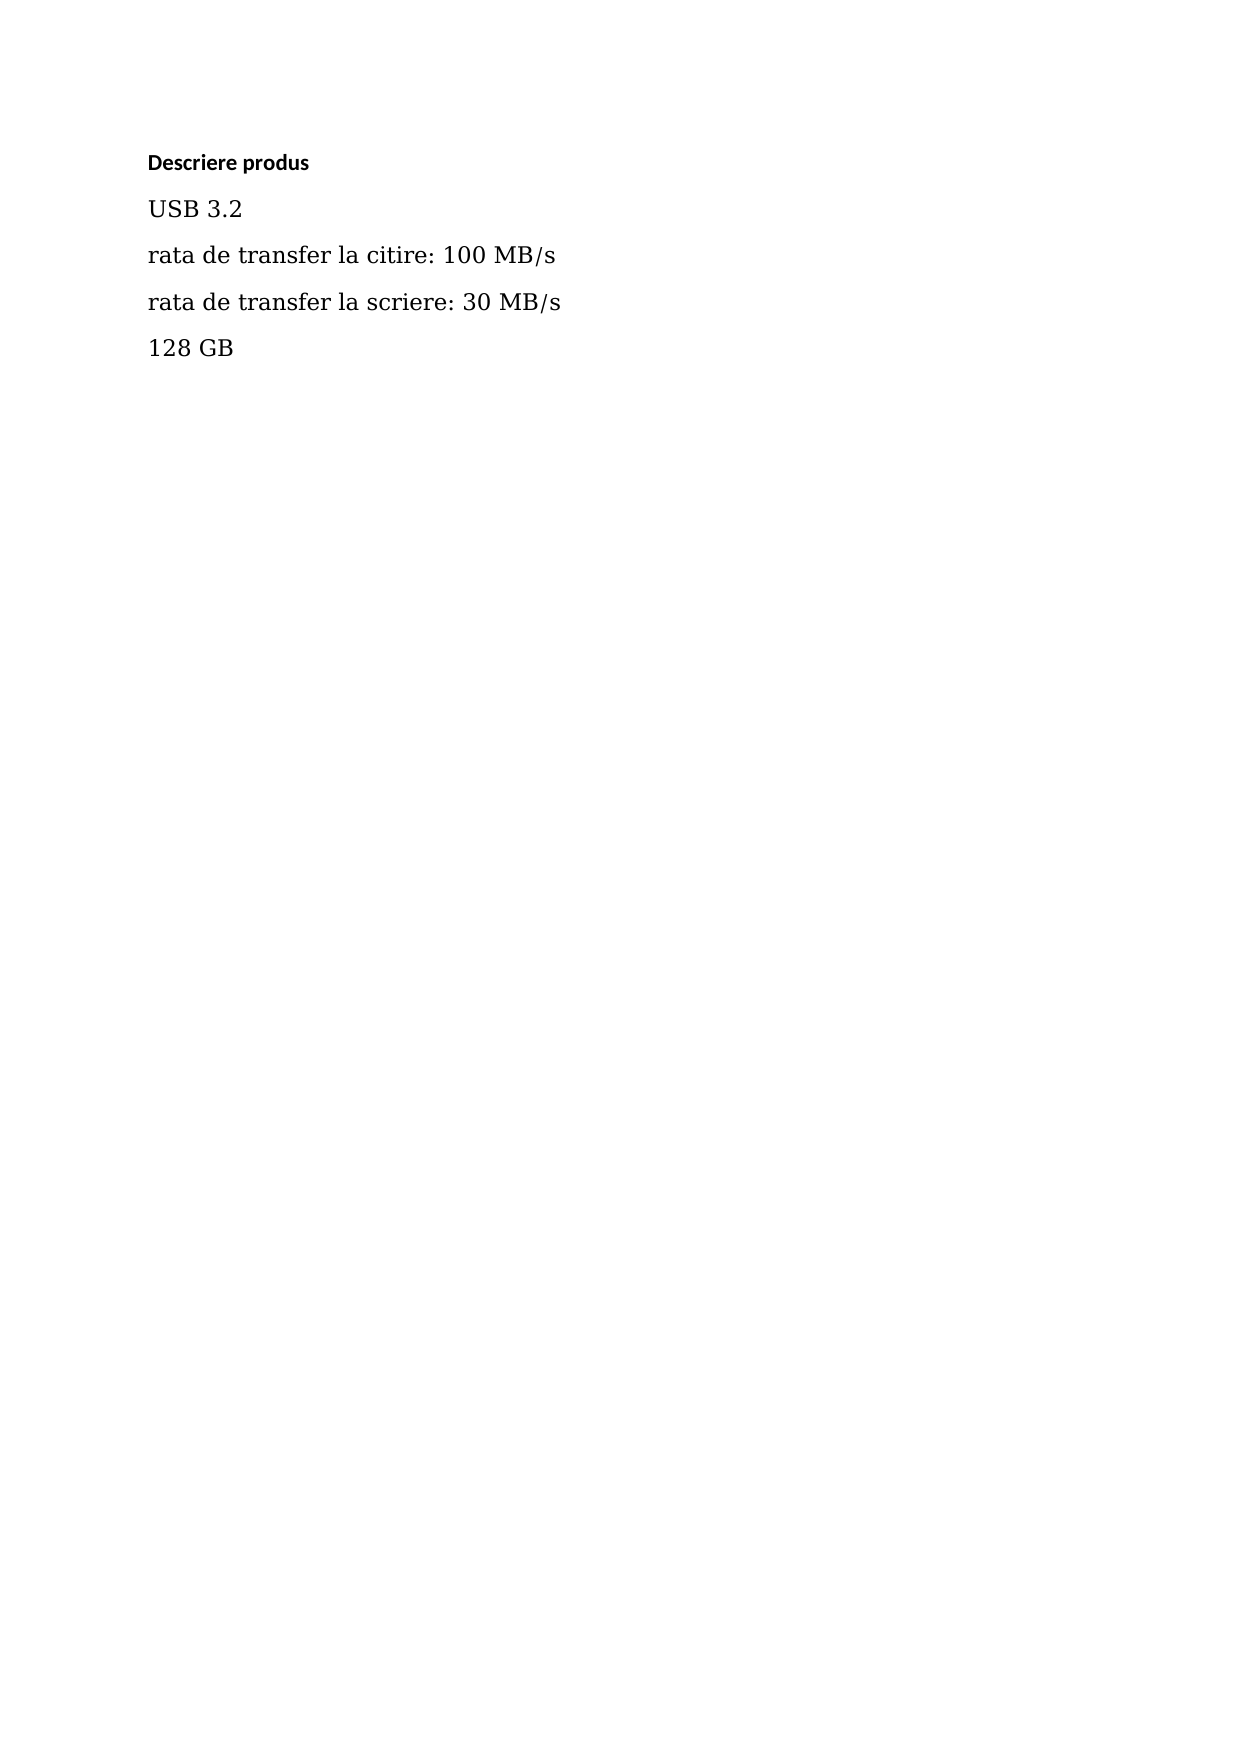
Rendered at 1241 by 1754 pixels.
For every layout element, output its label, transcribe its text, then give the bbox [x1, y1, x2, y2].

text rata de transfer la scriere: 30 MB/s [148, 287, 1093, 315]
text Descriere produs [148, 148, 1093, 176]
text rata de transfer la citire: 100 MB/s [148, 241, 1093, 268]
text 128 GB [148, 333, 1093, 361]
text USB 3.2 [148, 194, 1093, 222]
